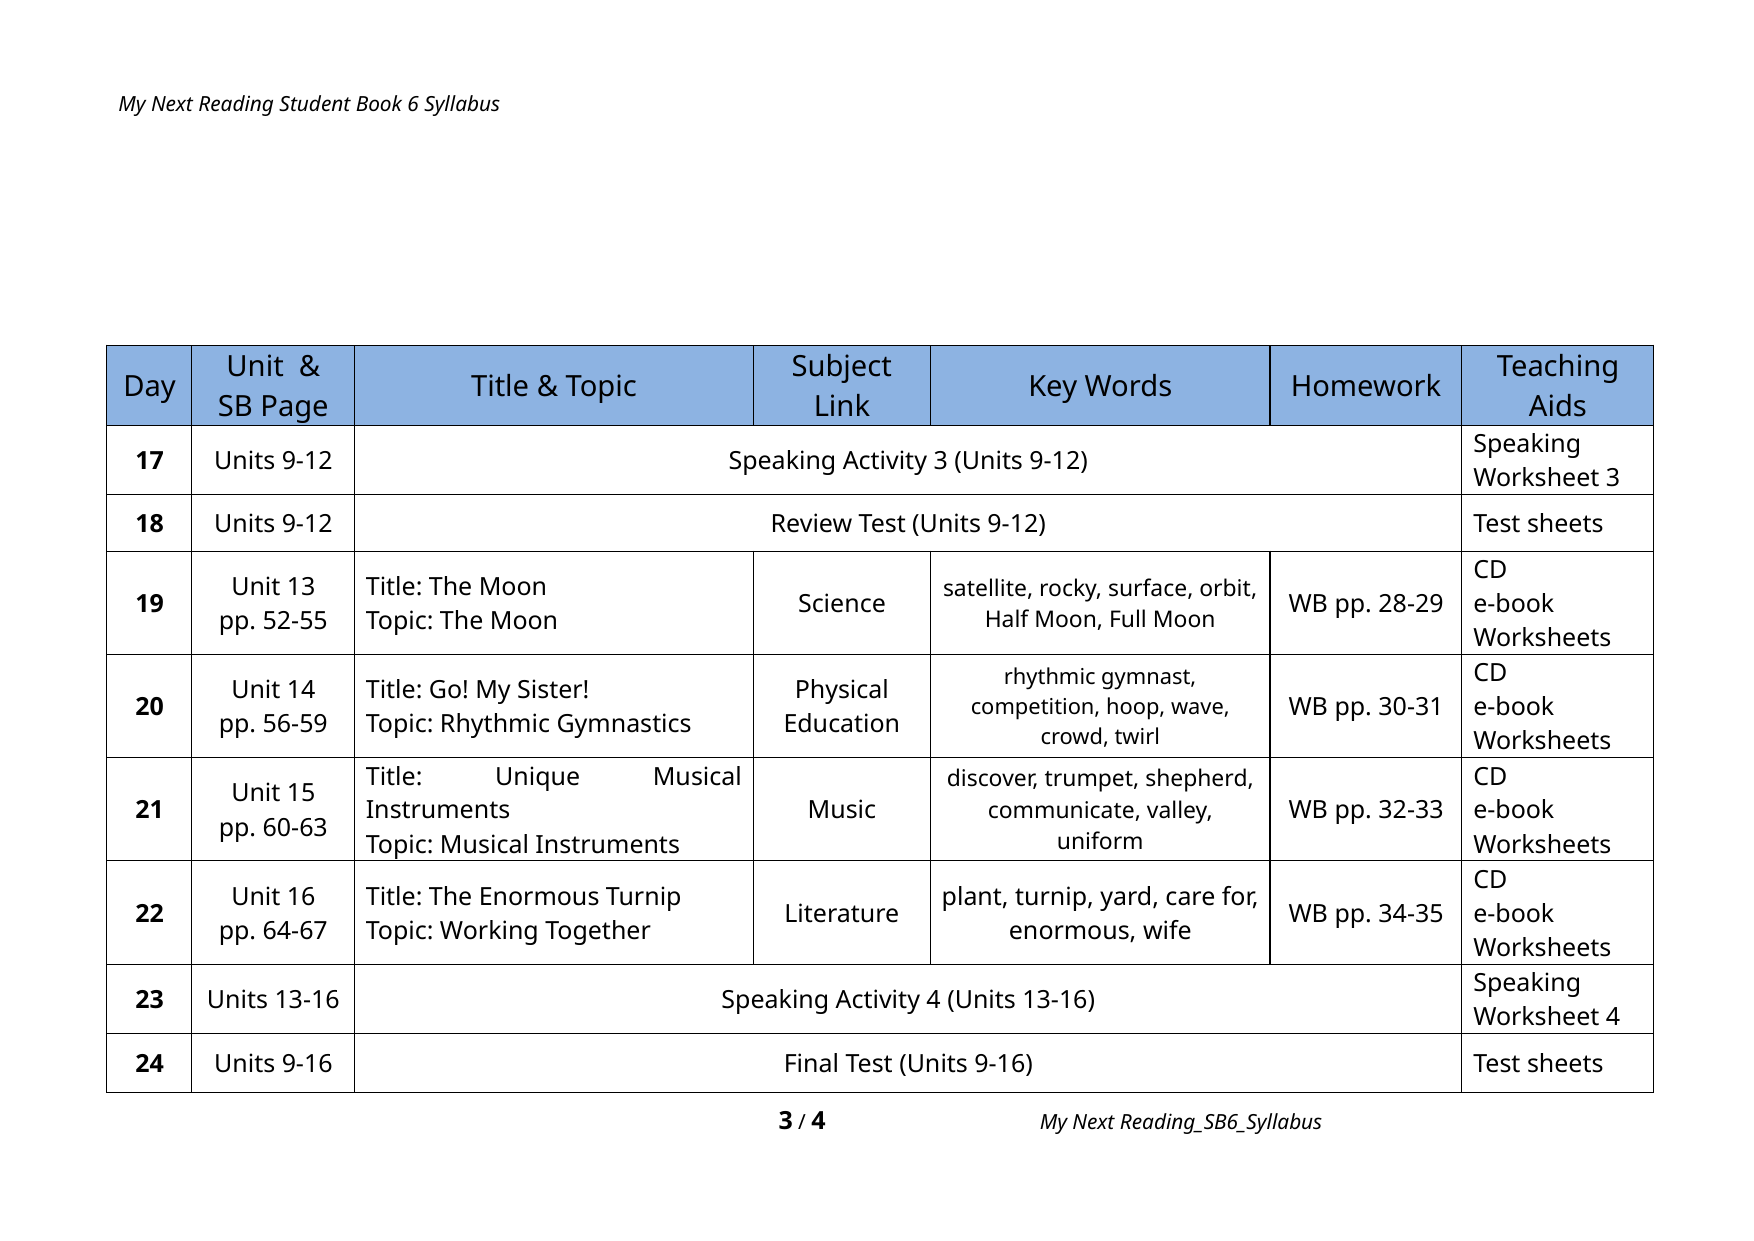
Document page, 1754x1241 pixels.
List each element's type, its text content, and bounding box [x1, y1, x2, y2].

table_cell 17 [107, 426, 191, 494]
table_cell CD e-book Worksheets [1462, 758, 1653, 860]
table_cell Speaking Worksheet 4 [1462, 965, 1653, 1033]
table_cell Physical Education [754, 655, 930, 757]
table_cell Title: The Moon Topic: The Moon [355, 552, 753, 654]
table_cell Test sheets [1462, 1034, 1653, 1092]
table_cell Speaking Activity 4 (Units 13-16) [355, 965, 1461, 1033]
table_cell Title: Unique Musical Instruments Topic: Musical Instruments [355, 758, 753, 860]
table_cell Literature [754, 861, 930, 963]
table_cell Unit 14 pp. 56-59 [192, 655, 354, 757]
table_cell rhythmic gymnast, competition, hoop, wave, crowd, twirl [931, 655, 1269, 757]
table_header Subject Link [754, 346, 930, 425]
table_cell 23 [107, 965, 191, 1033]
table_cell plant, turnip, yard, care for, enormous, wife [931, 861, 1269, 963]
table_cell 18 [107, 495, 191, 551]
table_cell Speaking Activity 3 (Units 9-12) [355, 426, 1461, 494]
table_cell Unit 16 pp. 64-67 [192, 861, 354, 963]
table_cell Test sheets [1462, 495, 1653, 551]
table_cell WB pp. 28-29 [1271, 552, 1461, 654]
table_cell Review Test (Units 9-12) [355, 495, 1461, 551]
table_cell 21 [107, 758, 191, 860]
table_header Homework [1271, 346, 1461, 425]
table_cell 19 [107, 552, 191, 654]
table_cell Speaking Worksheet 3 [1462, 426, 1653, 494]
table_cell satellite, rocky, surface, orbit, Half Moon, Full Moon [931, 552, 1269, 654]
table_cell Title: The Enormous Turnip Topic: Working Together [355, 861, 753, 963]
table_cell 24 [107, 1034, 191, 1092]
table_cell Music [754, 758, 930, 860]
table_cell CD e-book Worksheets [1462, 861, 1653, 963]
table_cell Science [754, 552, 930, 654]
table_cell discover, trumpet, shepherd, communicate, valley, uniform [931, 758, 1269, 860]
table_cell 20 [107, 655, 191, 757]
table_cell Units 9-12 [192, 495, 354, 551]
table_header Day [107, 346, 191, 425]
table_cell Units 9-16 [192, 1034, 354, 1092]
table_header Unit & SB Page [192, 346, 354, 425]
table_cell WB pp. 32-33 [1271, 758, 1461, 860]
table_cell WB pp. 34-35 [1271, 861, 1461, 963]
table_cell Final Test (Units 9-16) [355, 1034, 1461, 1092]
table_cell Title: Go! My Sister! Topic: Rhythmic Gymnastics [355, 655, 753, 757]
table_header Teaching Aids [1462, 346, 1653, 425]
table_cell 22 [107, 861, 191, 963]
table_cell Unit 13 pp. 52-55 [192, 552, 354, 654]
table_header Title & Topic [355, 346, 753, 425]
table_cell Unit 15 pp. 60-63 [192, 758, 354, 860]
table_cell Units 13-16 [192, 965, 354, 1033]
table_cell CD e-book Worksheets [1462, 552, 1653, 654]
table_cell WB pp. 30-31 [1271, 655, 1461, 757]
table_cell Units 9-12 [192, 426, 354, 494]
table_cell CD e-book Worksheets [1462, 655, 1653, 757]
table_header Key Words [931, 346, 1269, 425]
